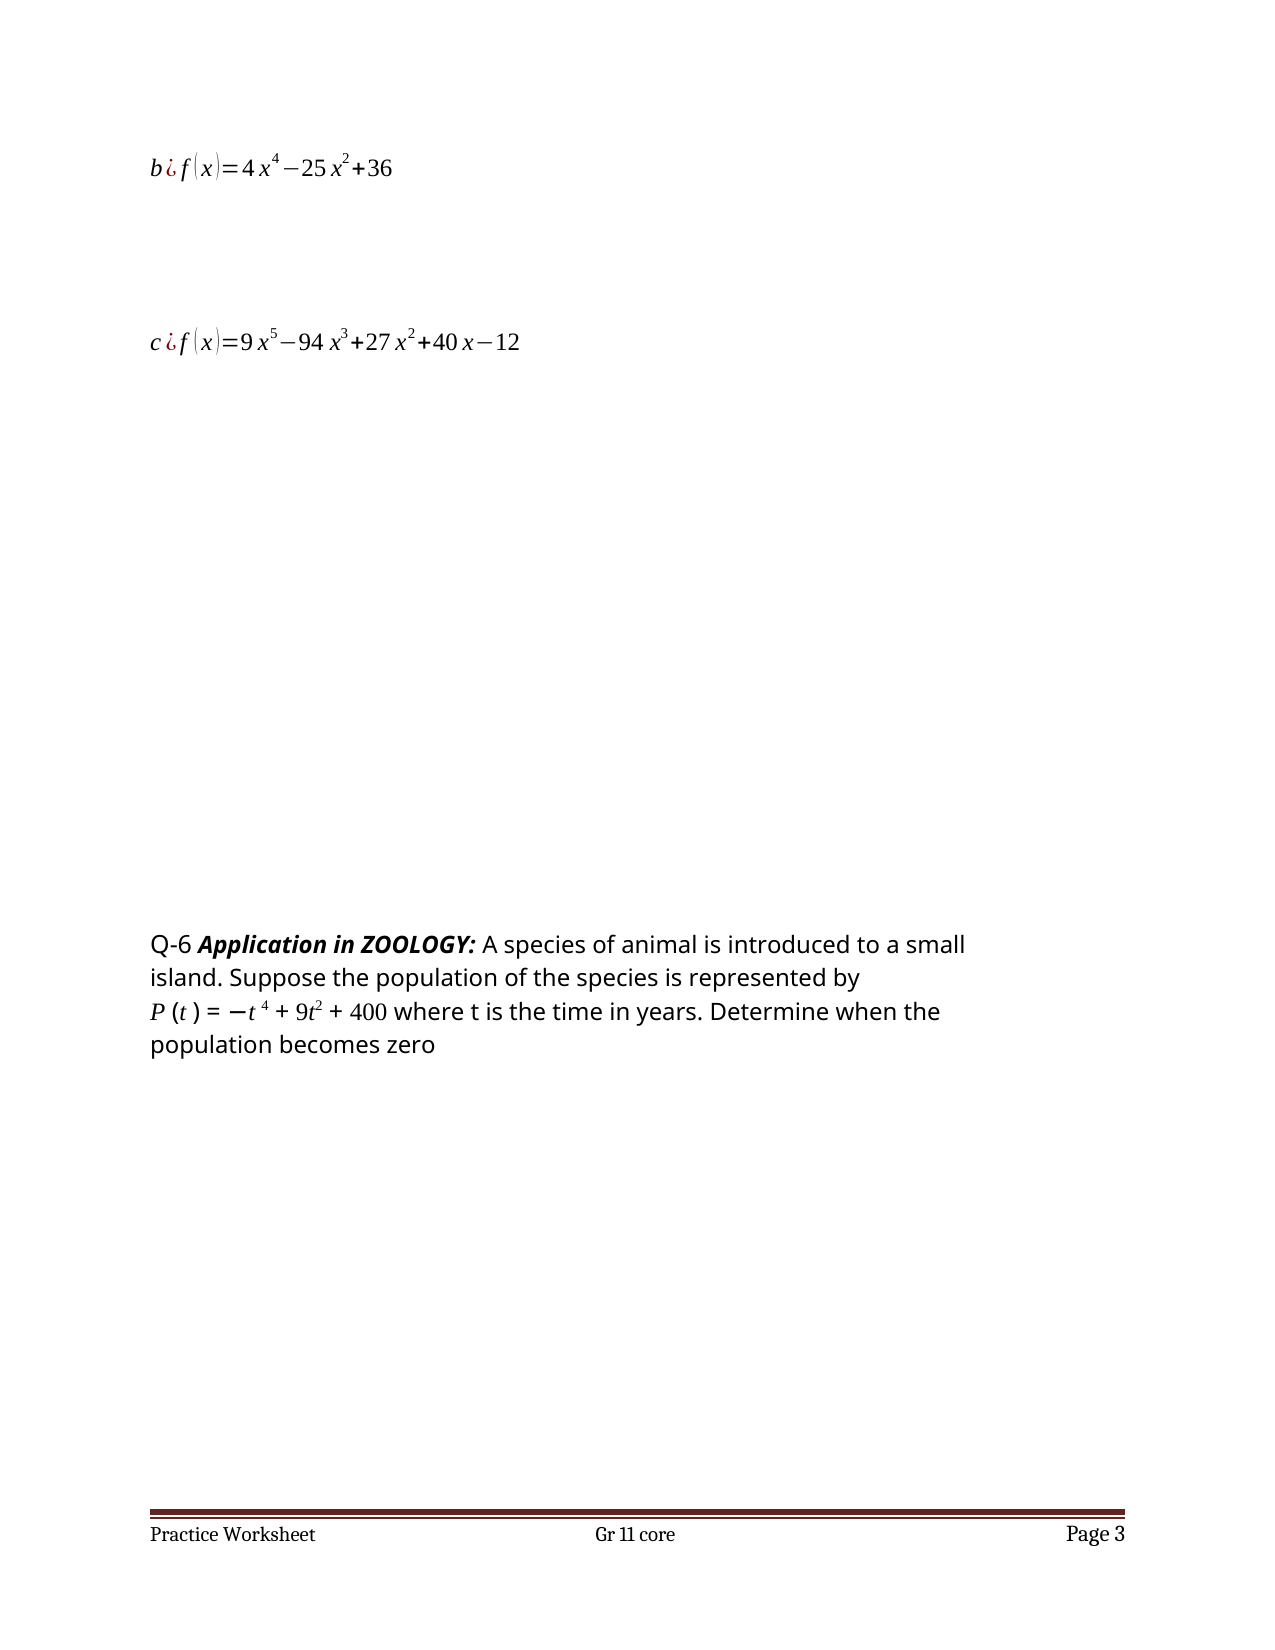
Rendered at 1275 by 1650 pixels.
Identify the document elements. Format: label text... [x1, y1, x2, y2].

text population becomes zero [150, 1028, 1125, 1060]
text P (t ) = −t 4 + 9t2 + 400 where t is the time in years. Determine when the [150, 994, 1125, 1028]
text Q-6 Application in ZOOLOGY: A species of animal is introduced to a small [150, 927, 1125, 961]
text island. Suppose the population of the species is represented by [150, 961, 1125, 994]
